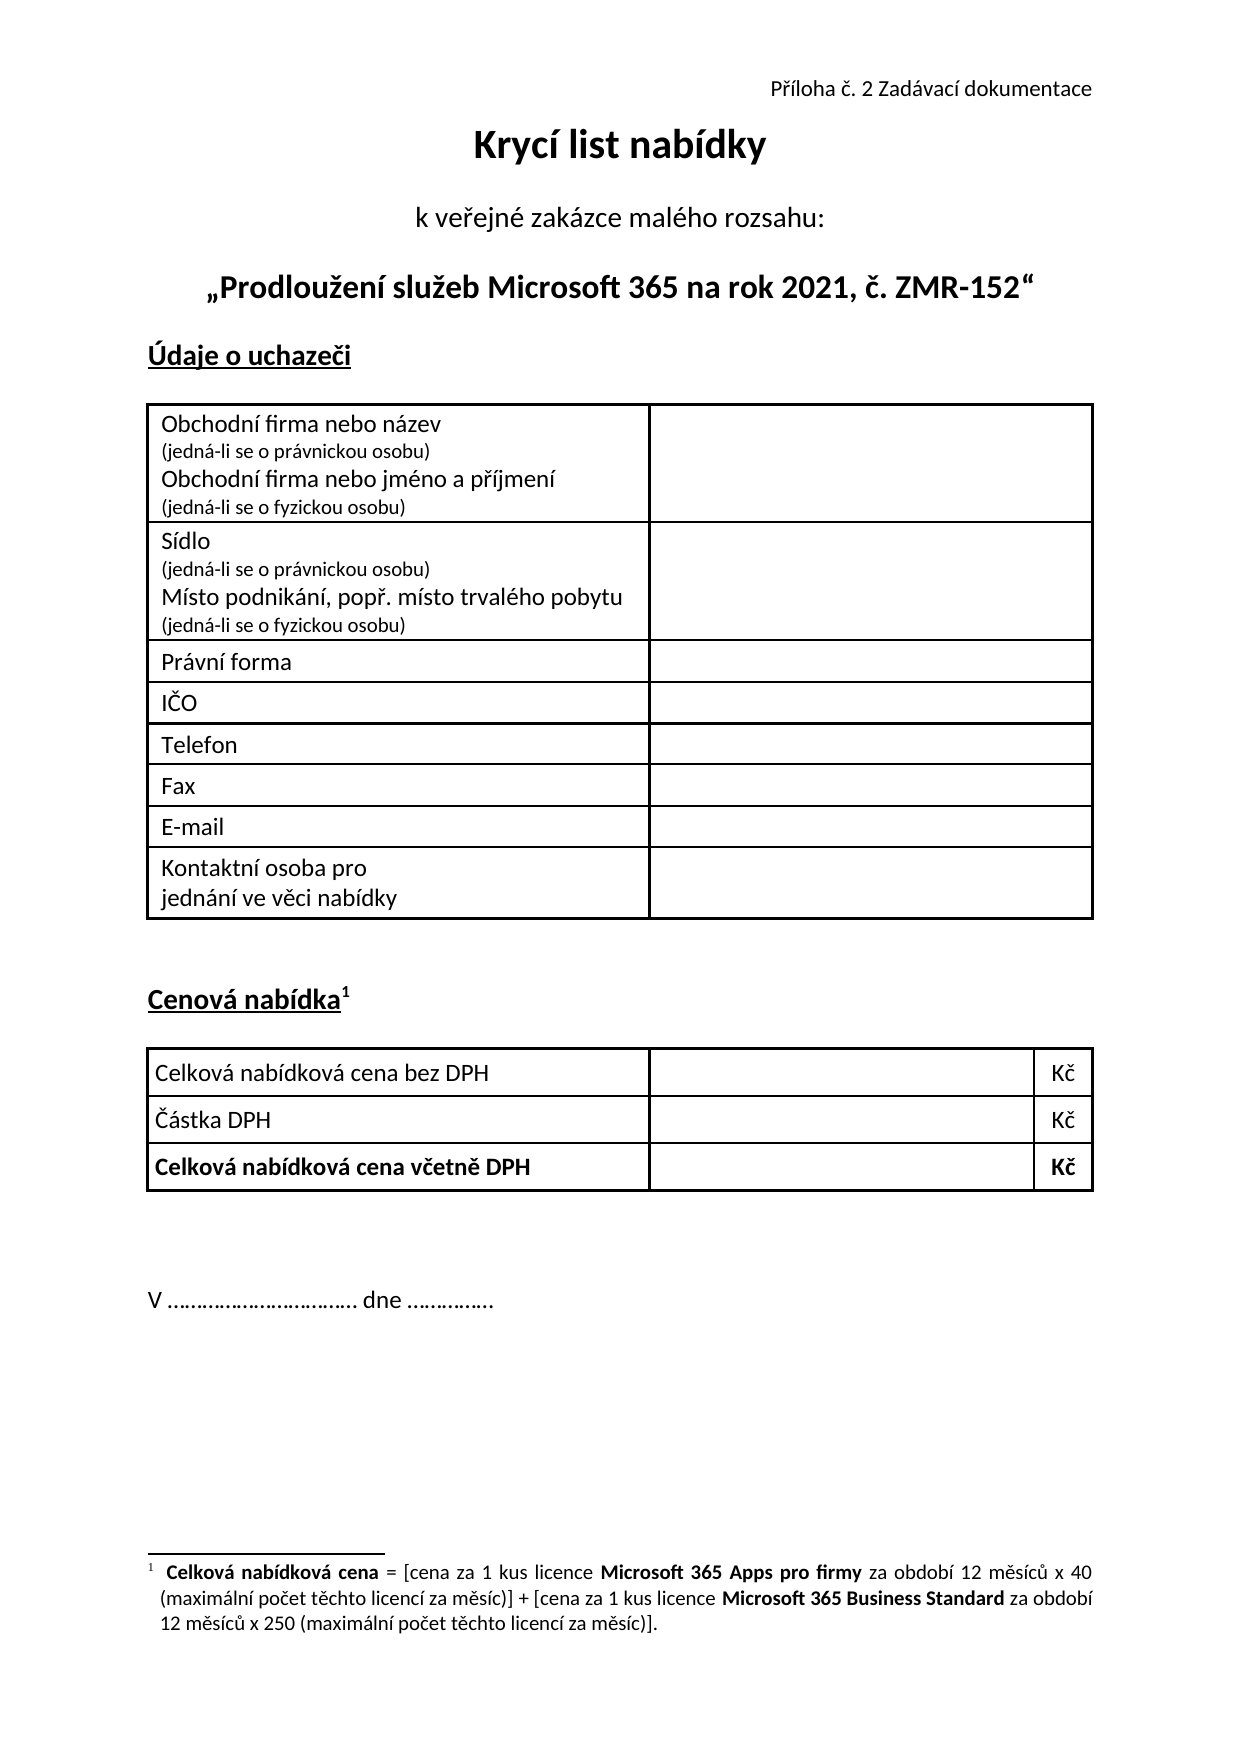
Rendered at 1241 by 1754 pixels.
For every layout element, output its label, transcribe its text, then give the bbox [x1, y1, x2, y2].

table_cell Celková nabídková cena včetně DPH [149, 1144, 648, 1189]
table_cell E-mail [149, 807, 648, 846]
table_cell [651, 683, 1091, 722]
table_cell [651, 1144, 1033, 1189]
table_cell IČO [149, 683, 648, 722]
table_cell [651, 725, 1091, 763]
table_cell Částka DPH [149, 1097, 648, 1142]
table_header Obchodní firma nebo název (jedná-li se o právnickou osobu) Obchodní firma nebo jméno a příjmení (jedná-li se o fyzickou osobu) [149, 406, 648, 521]
table_header [651, 406, 1091, 521]
table_header Celková nabídková cena bez DPH [149, 1050, 648, 1094]
table_cell [651, 1097, 1033, 1142]
table_header [651, 1050, 1033, 1094]
subtitle Krycí list nabídky [148, 118, 1092, 169]
table_cell [651, 807, 1091, 846]
subtitle Údaje o uchazeči [148, 337, 1092, 372]
table_cell Fax [149, 765, 648, 805]
table_cell [651, 848, 1091, 917]
table_cell [651, 523, 1091, 639]
table_header Kč [1035, 1050, 1091, 1094]
subtitle Cenová nabídka [148, 981, 1092, 1017]
text V …………………………… dne …………… [148, 1284, 1092, 1314]
table_cell Telefon [149, 725, 648, 763]
table_cell Kč [1035, 1097, 1091, 1142]
table_cell [651, 765, 1091, 805]
text k veřejné zakázce malého rozsahu: [148, 199, 1092, 235]
table_cell Právní forma [149, 641, 648, 681]
table_cell Kontaktní osoba pro jednání ve věci nabídky [149, 848, 648, 917]
table_cell Sídlo (jedná-li se o právnickou osobu) Místo podnikání, popř. místo trvalého pobytu (jedná-li se o fyzickou osobu) [149, 523, 648, 639]
table_cell [651, 641, 1091, 681]
table_cell Kč [1035, 1144, 1091, 1189]
text „Prodloužení služeb Microsoft 365 na rok 2021, č. ZMR-152“ [148, 266, 1092, 306]
